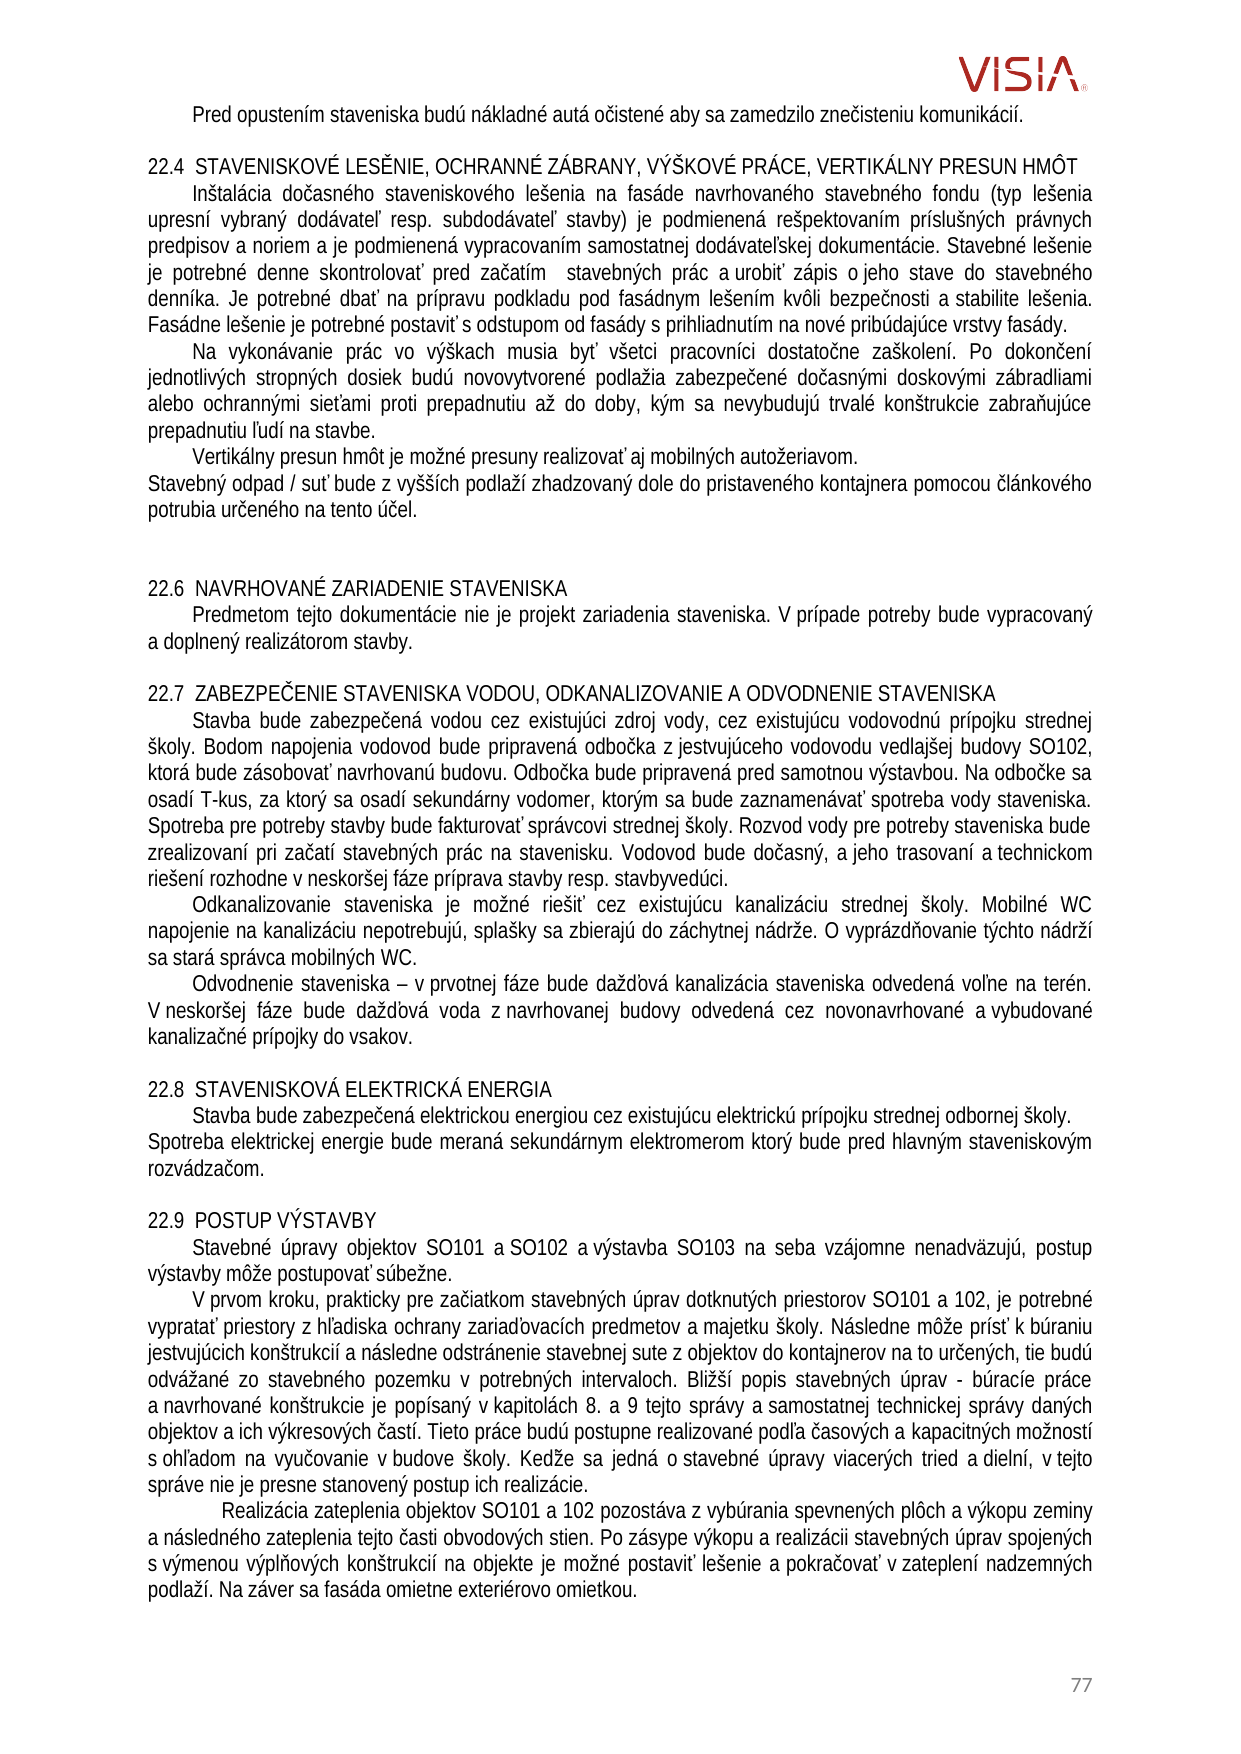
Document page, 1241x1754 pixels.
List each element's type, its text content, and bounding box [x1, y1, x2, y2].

text Odvodnenie staveniska – v prvotnej fáze bude dažďová kanalizácia staveniska odvedená voľne na terén. V neskoršej fáze bude dažďová voda z navrhovanej budovy odvedená cez novonavrhované a vybudované kanalizačné prípojky do vsakov. [148, 970, 1092, 1049]
text Stavba bude zabezpečená elektrickou energiou cez existujúcu elektrickú prípojku strednej odbornej školy. [148, 1102, 1092, 1128]
subtitle 22.7 ZABEZPEČENIE STAVENISKA VODOU, ODKANALIZOVANIE A ODVODNENIE STAVENISKA [148, 680, 1092, 707]
text Realizácia zateplenia objektov SO101 a 102 pozostáva z vybúrania spevnených plôch a výkopu zeminy a následného zateplenia tejto časti obvodových stien. Po zásype výkopu a realizácii stavebných úprav spojených s výmenou výplňových konštrukcií na objekte je možné postaviť lešenie a pokračovať v zateplení nadzemných podlaží. Na záver sa fasáda omietne exteriérovo omietkou. [148, 1497, 1092, 1603]
text V prvom kroku, prakticky pre začiatkom stavebných úprav dotknutých priestorov SO101 a 102, je potrebné vypratať priestory z hľadiska ochrany zariaďovacích predmetov a majetku školy. Následne môže prísť k búraniu jestvujúcich konštrukcií a následne odstránenie stavebnej sute z objektov do kontajnerov na to určených, tie budú odvážané zo stavebného pozemku v potrebných intervaloch. Bližší popis stavebných úprav - búracíe práce a navrhované konštrukcie je popísaný v kapitolách 8. a 9 tejto správy a samostatnej technickej správy daných objektov a ich výkresových častí. Tieto práce budú postupne realizované podľa časových a kapacitných možností s ohľadom na vyučovanie v budove školy. Keďže sa jedná o stavebné úpravy viacerých tried a dielní, v tejto správe nie je presne stanovený postup ich realizácie. [148, 1286, 1092, 1497]
text Pred opustením staveniska budú nákladné autá očistené aby sa zamedzilo znečisteniu komunikácií. [148, 101, 1092, 127]
text Predmetom tejto dokumentácie nie je projekt zariadenia staveniska. V prípade potreby bude vypracovaný a doplnený realizátorom stavby. [148, 601, 1092, 654]
text Spotreba elektrickej energie bude meraná sekundárnym elektromerom ktorý bude pred hlavným staveniskovým rozvádzačom. [148, 1128, 1092, 1181]
subtitle 22.6 NAVRHOVANÉ ZARIADENIE STAVENISKA [148, 575, 1092, 601]
text Stavebný odpad / suť bude z vyšších podlaží zhadzovaný dole do pristaveného kontajnera pomocou článkového potrubia určeného na tento účel. [148, 469, 1092, 522]
text Vertikálny presun hmôt je možné presuny realizovať aj mobilných autožeriavom. [148, 443, 1092, 469]
subtitle 22.8 STAVENISKOVÁ ELEKTRICKÁ ENERGIA [148, 1076, 1092, 1102]
picture [958, 56, 1088, 92]
text Odkanalizovanie staveniska je možné riešiť cez existujúcu kanalizáciu strednej školy. Mobilné WC napojenie na kanalizáciu nepotrebujú, splašky sa zbierajú do záchytnej nádrže. O vyprázdňovanie týchto nádrží sa stará správca mobilných WC. [148, 891, 1092, 970]
text Stavebné úpravy objektov SO101 a SO102 a výstavba SO103 na seba vzájomne nenadväzujú, postup výstavby môže postupovať súbežne. [148, 1234, 1092, 1286]
subtitle 22.9 POSTUP VÝSTAVBY [148, 1207, 1092, 1234]
text Na vykonávanie prác vo výškach musia byť všetci pracovníci dostatočne zaškolení. Po dokončení jednotlivých stropných dosiek budú novovytvorené podlažia zabezpečené dočasnými doskovými zábradliami alebo ochrannými sieťami proti prepadnutiu až do doby, kým sa nevybudujú trvalé konštrukcie zabraňujúce prepadnutiu ľudí na stavbe. [148, 338, 1092, 443]
text Inštalácia dočasného staveniskového lešenia na fasáde navrhovaného stavebného fondu (typ lešenia upresní vybraný dodávateľ resp. subdodávateľ stavby) je podmienená rešpektovaním príslušných právnych predpisov a noriem a je podmienená vypracovaním samostatnej dodávateľskej dokumentácie. Stavebné lešenie je potrebné denne skontrolovať pred začatím stavebných prác a urobiť zápis o jeho stave do stavebného denníka. Je potrebné dbať na prípravu podkladu pod fasádnym lešením kvôli bezpečnosti a stabilite lešenia. Fasádne lešenie je potrebné postaviť s odstupom od fasády s prihliadnutím na nové pribúdajúce vrstvy fasády. [148, 179, 1092, 338]
text Stavba bude zabezpečená vodou cez existujúci zdroj vody, cez existujúcu vodovodnú prípojku strednej školy. Bodom napojenia vodovod bude pripravená odbočka z jestvujúceho vodovodu vedlajšej budovy SO102, ktorá bude zásobovať navrhovanú budovu. Odbočka bude pripravená pred samotnou výstavbou. Na odbočke sa osadí T-kus, za ktorý sa osadí sekundárny vodomer, ktorým sa bude zaznamenávať spotreba vody staveniska. Spotreba pre potreby stavby bude fakturovať správcovi strednej školy. Rozvod vody pre potreby staveniska bude zrealizovaní pri začatí stavebných prác na stavenisku. Vodovod bude dočasný, a jeho trasovaní a technickom riešení rozhodne v neskoršej fáze príprava stavby resp. stavbyvedúci. [148, 707, 1092, 891]
text 22.4 STAVENISKOVÉ LESĚNIE, OCHRANNÉ ZÁBRANY, VÝŠKOVÉ PRÁCE, VERTIKÁLNY PRESUN HMÔT [148, 153, 1092, 179]
